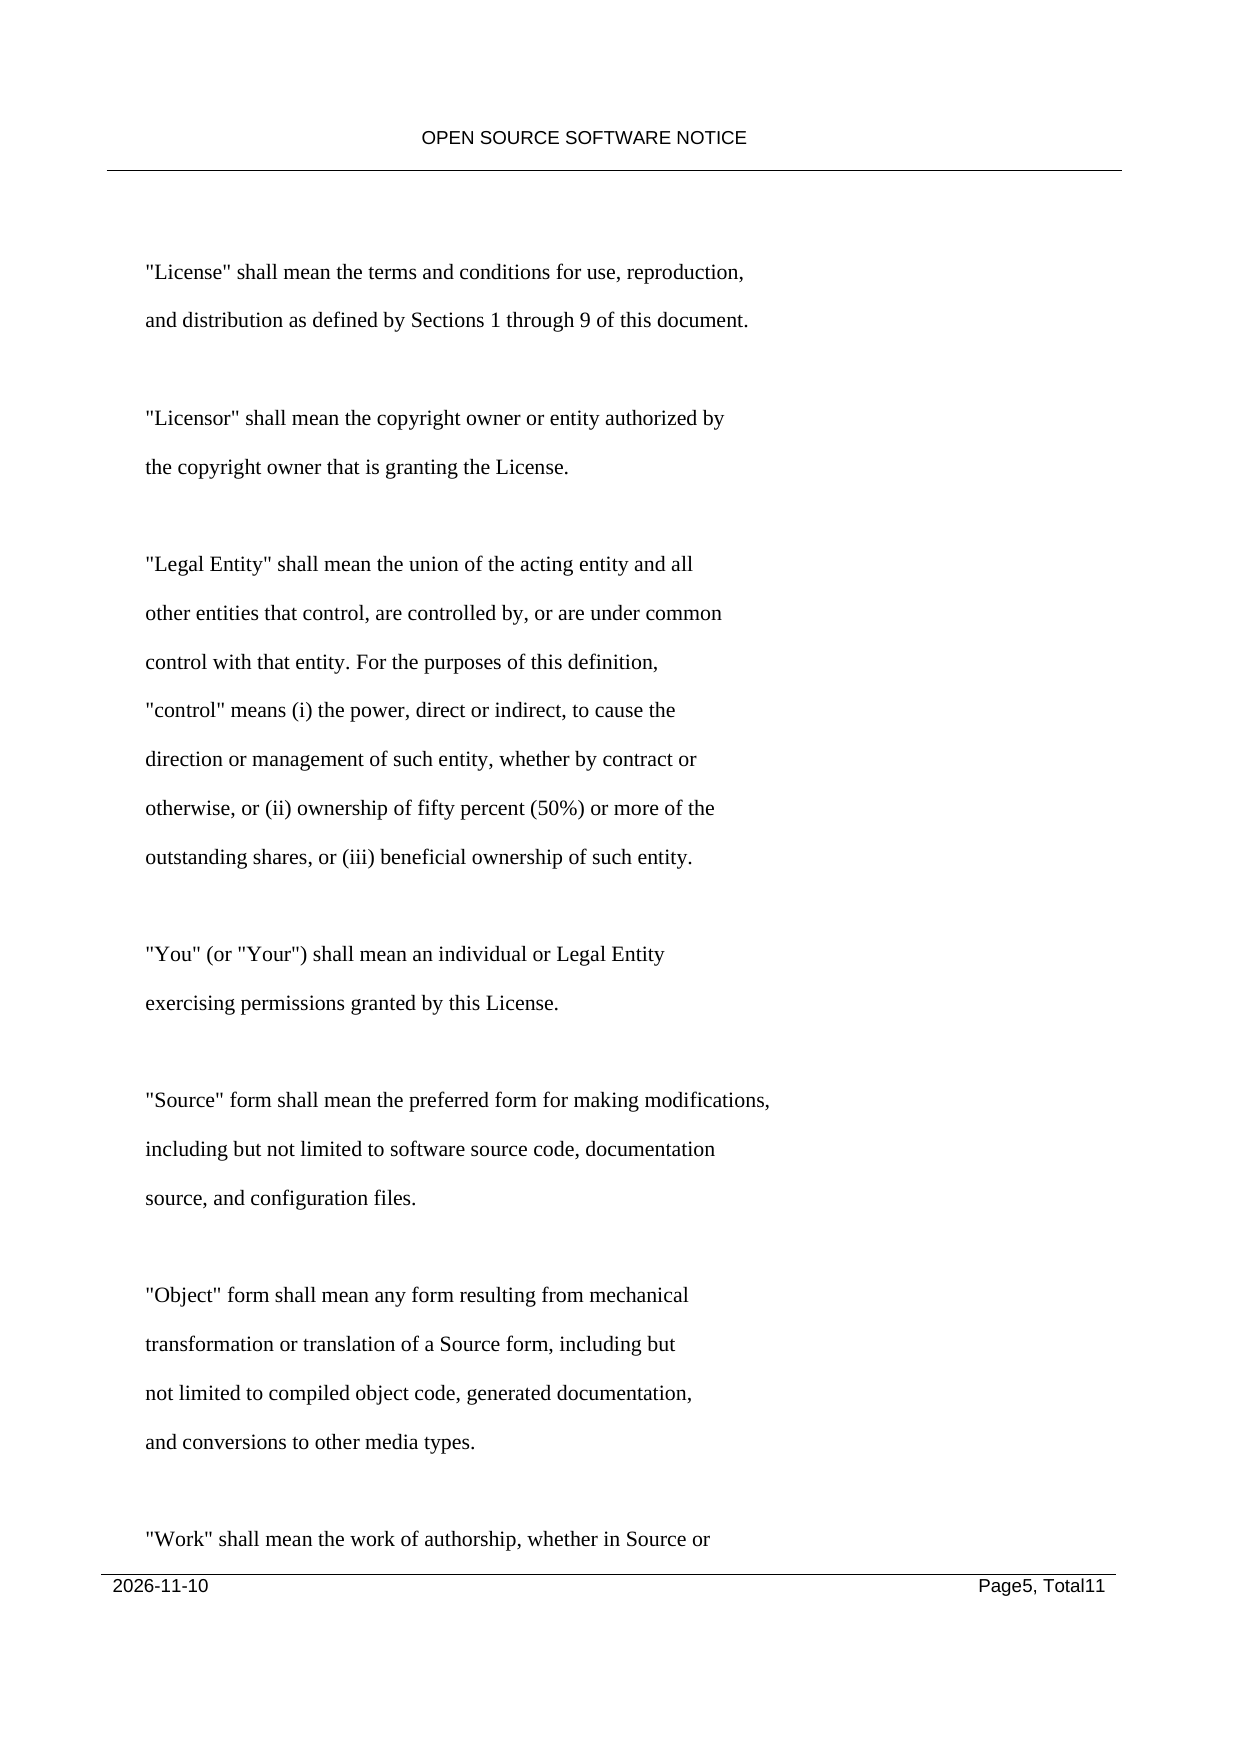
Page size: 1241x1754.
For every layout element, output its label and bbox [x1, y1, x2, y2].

text [112, 206, 1128, 1555]
